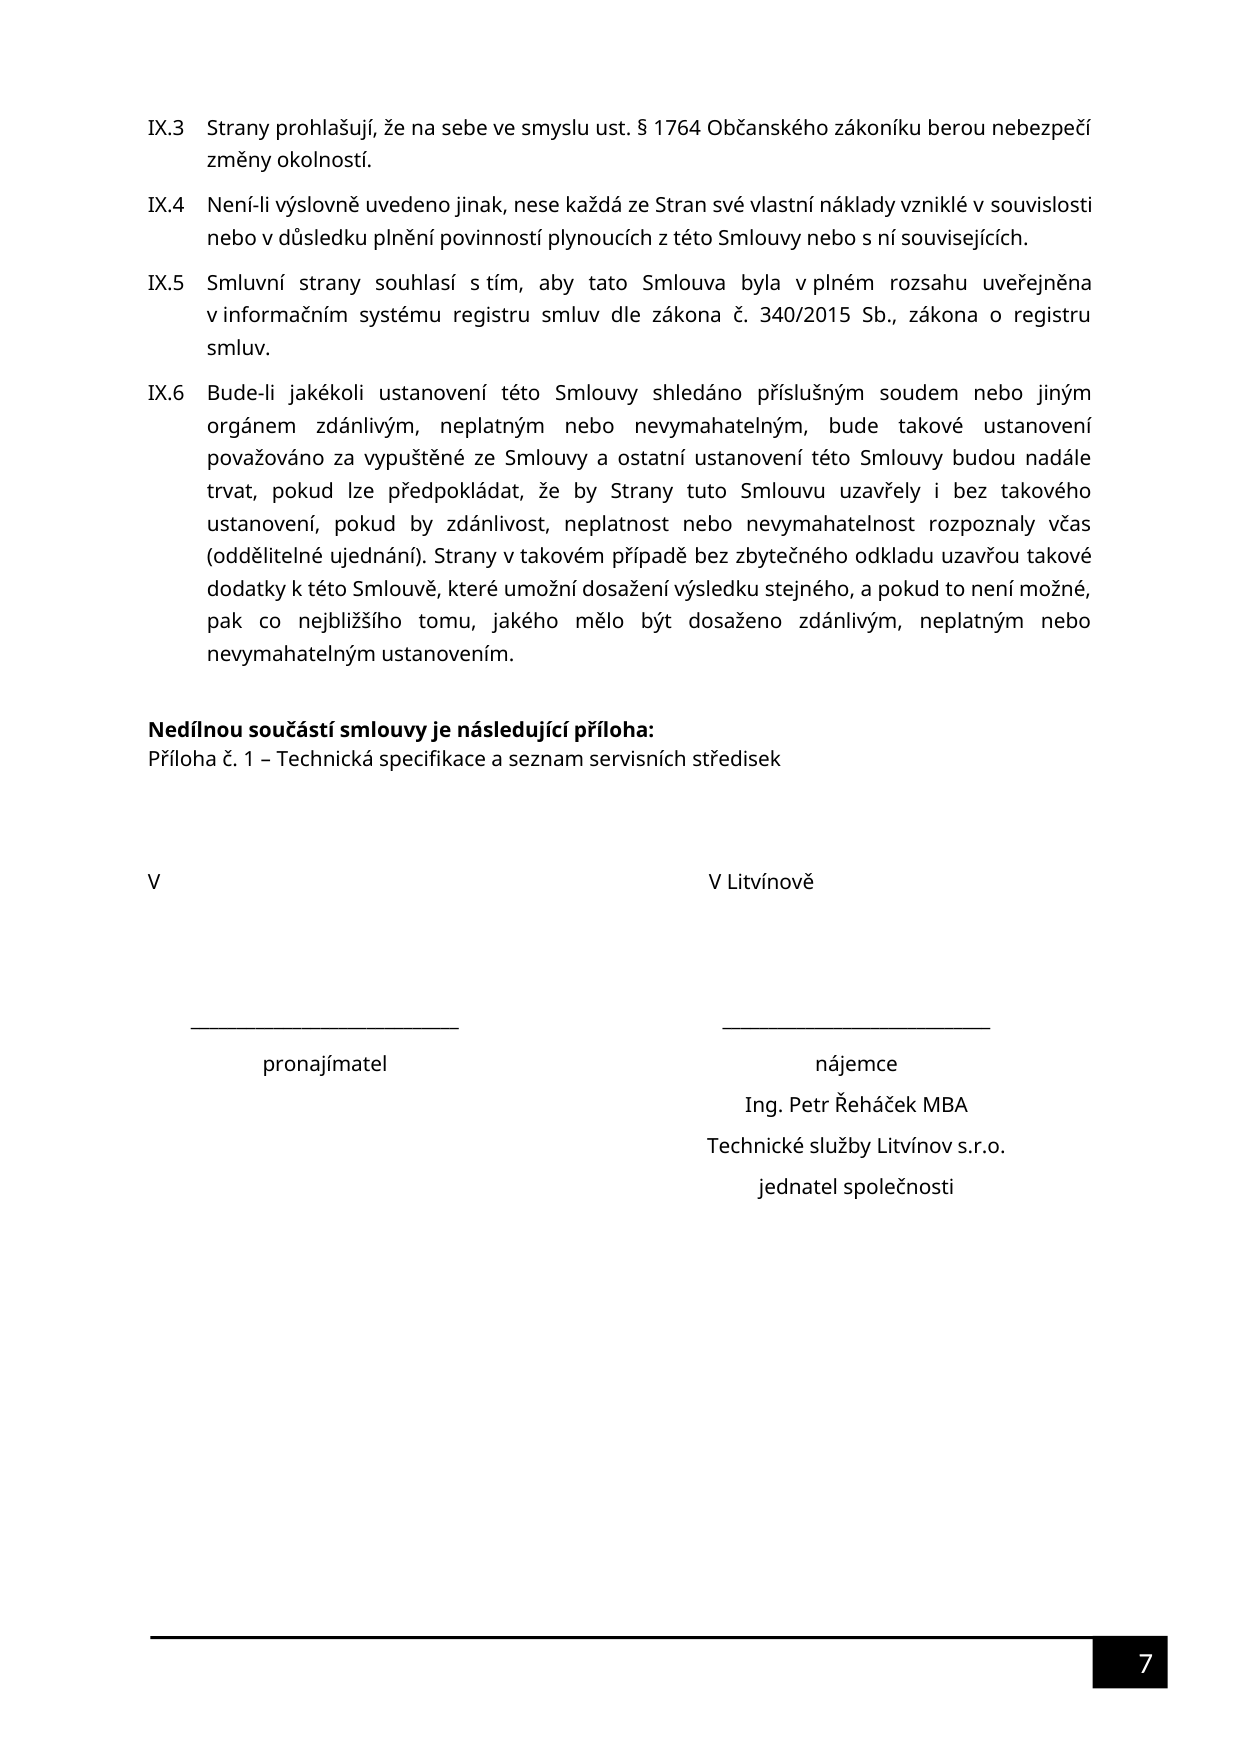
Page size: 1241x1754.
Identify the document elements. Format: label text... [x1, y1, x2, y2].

text Není-li výslovně uvedeno jinak, nese každá ze Stran své vlastní náklady vzniklé v souvislosti nebo v důsledku plnění povinností plynoucích z této Smlouvy nebo s ní souvisejících. [148, 190, 1093, 251]
text Příloha č. 1 – Technická specifikace a seznam servisních středisek [148, 744, 1093, 772]
text pronajímatel nájemce [148, 1049, 1093, 1078]
text Bude-li jakékoli ustanovení této Smlouvy shledáno příslušným soudem nebo jiným orgánem zdánlivým, neplatným nebo nevymahatelným, bude takové ustanovení považováno za vypuštěné ze Smlouvy a ostatní ustanovení této Smlouvy budou nadále trvat, pokud lze předpokládat, že by Strany tuto Smlouvu uzavřely i bez takového ustanovení, pokud by zdánlivost, neplatnost nebo nevymahatelnost rozpoznaly včas (oddělitelné ujednání). Strany v takovém případě bez zbytečného odkladu uzavřou takové dodatky k této Smlouvě, které umožní dosažení výsledku stejného, a pokud to není možné, pak co nejbližšího tomu, jakého mělo být dosaženo zdánlivým, neplatným nebo nevymahatelným ustanovením. [148, 378, 1093, 668]
text Technické služby Litvínov s.r.o. [148, 1131, 1093, 1160]
text Ing. Petr Řeháček MBA [148, 1091, 1093, 1119]
text Strany prohlašují, že na sebe ve smyslu ust. § 1764 Občanského zákoníku berou nebezpečí změny okolností. [148, 113, 1093, 174]
text Smluvní strany souhlasí s tím, aby tato Smlouva byla v plném rozsahu uveřejněna v informačním systému registru smluv dle zákona č. 340/2015 Sb., zákona o registru smluv. [148, 268, 1093, 362]
text _____________________________ _____________________________ [148, 1004, 1093, 1033]
text jednatel společnosti [148, 1172, 1093, 1201]
text V V Litvínově [148, 867, 1093, 895]
text Nedílnou součástí smlouvy je následující příloha: [148, 716, 1093, 744]
